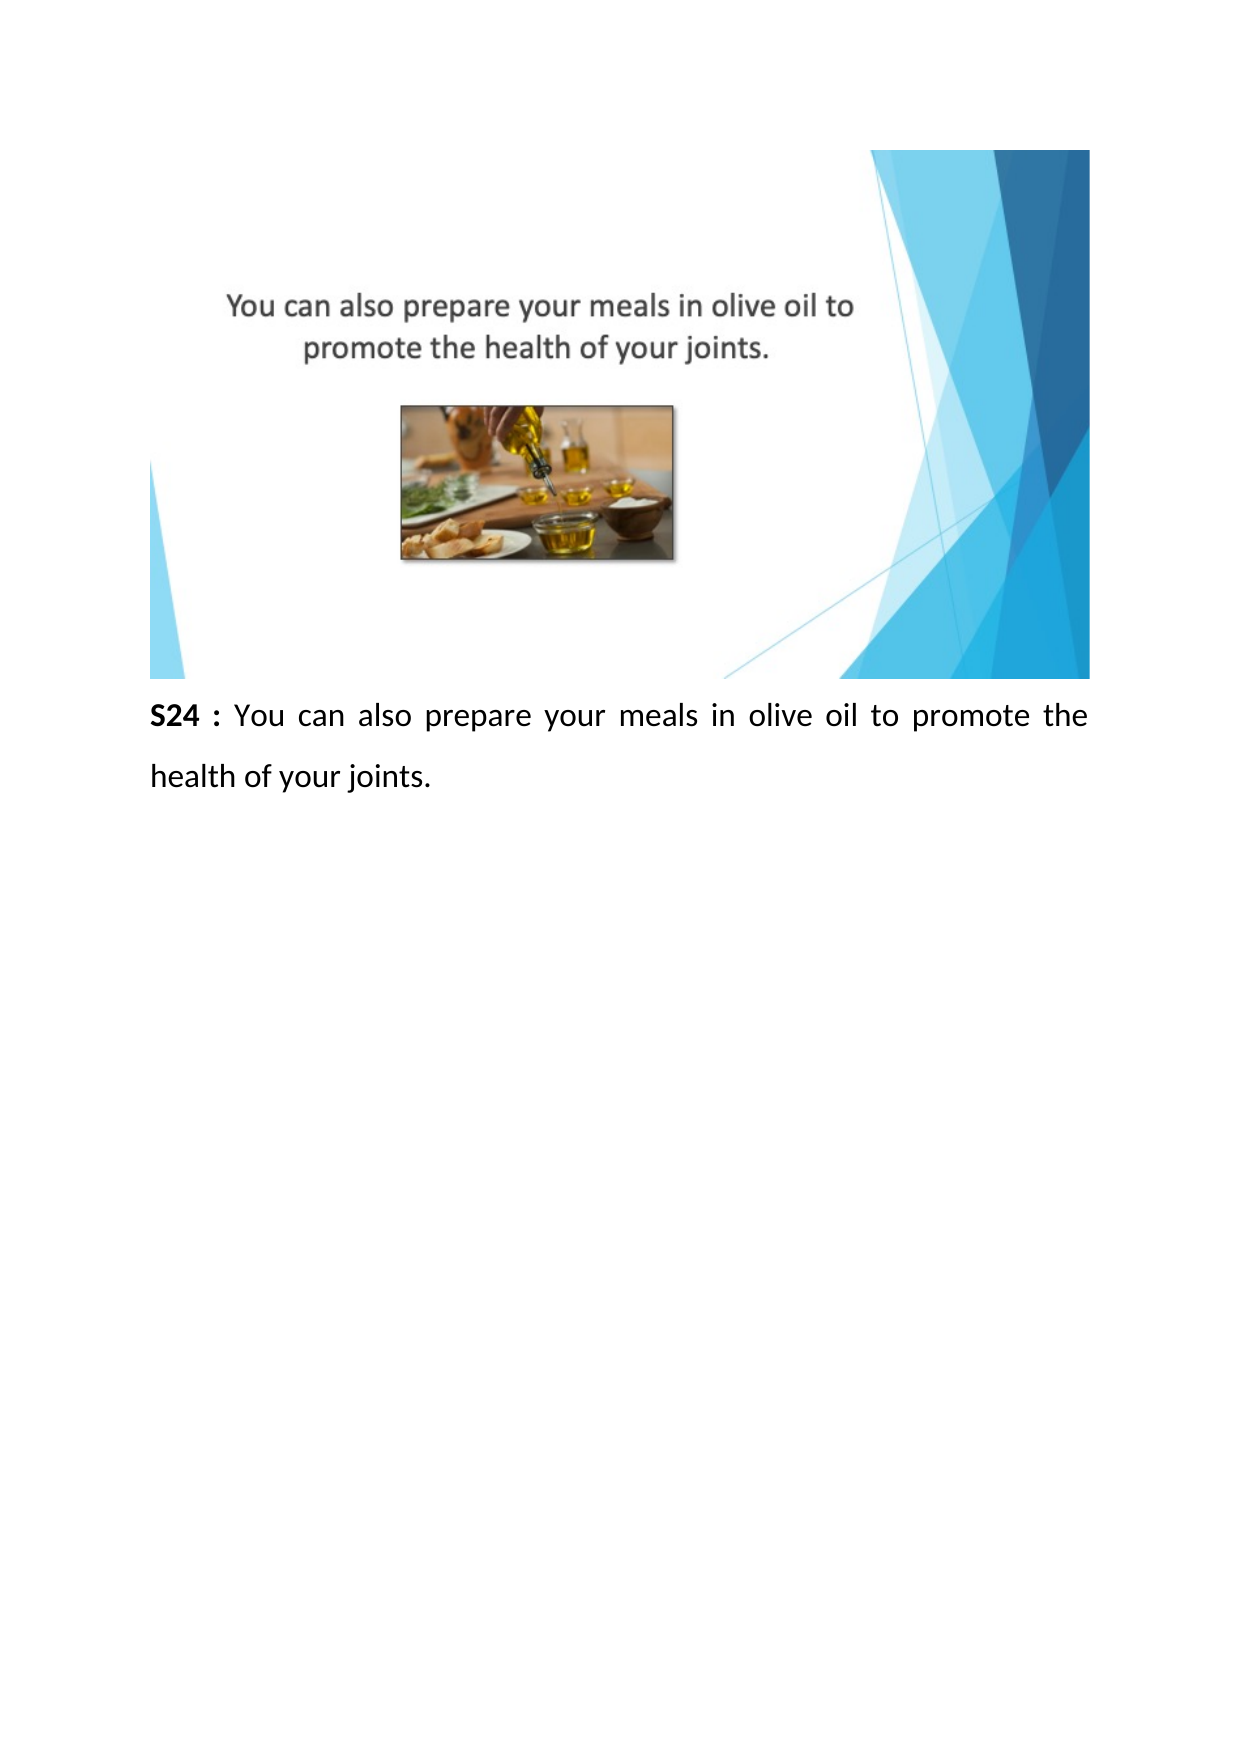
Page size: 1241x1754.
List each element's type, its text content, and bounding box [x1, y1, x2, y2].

text S24 : You can also prepare your meals in olive oil to promote the health of your joints. [150, 694, 1090, 796]
picture [150, 150, 1090, 679]
